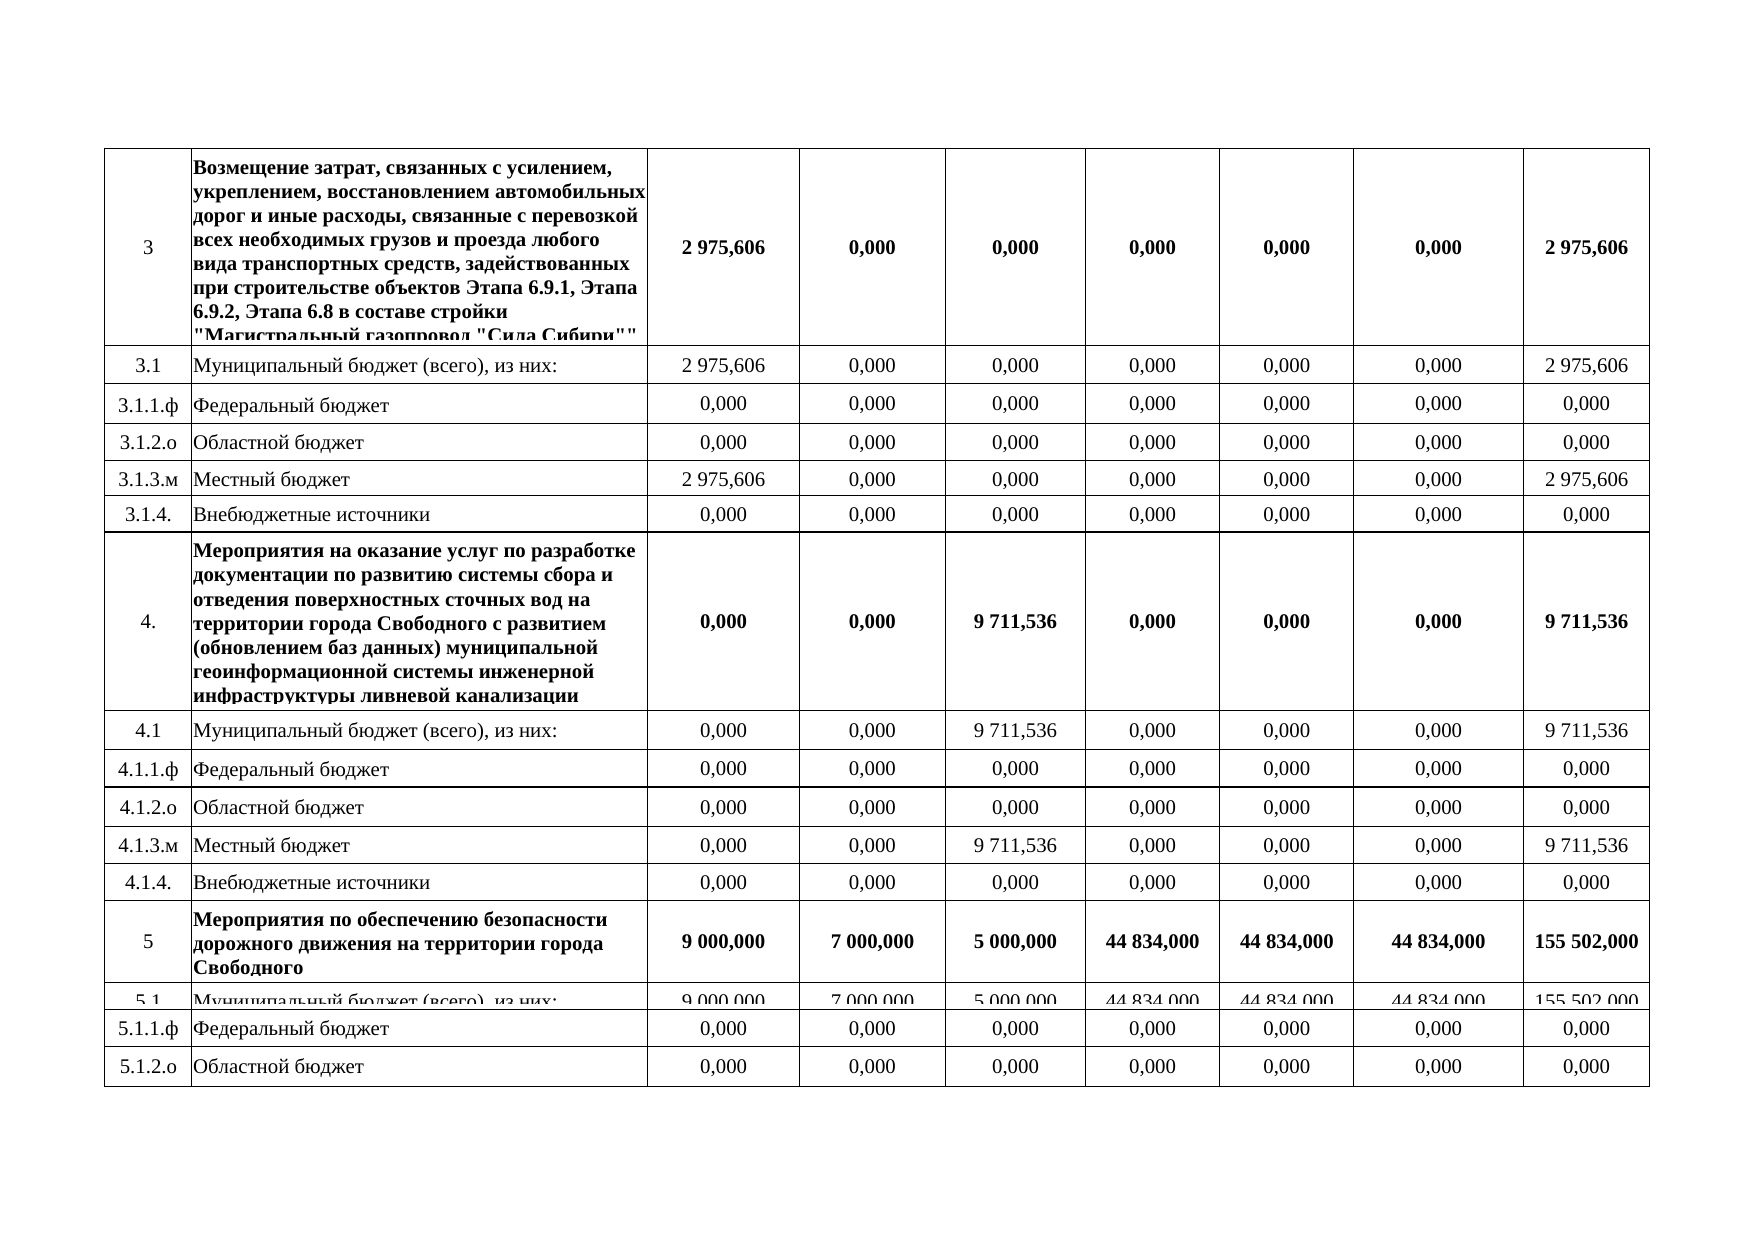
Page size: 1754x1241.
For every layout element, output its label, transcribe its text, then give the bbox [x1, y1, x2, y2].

table_cell 0,000 [648, 750, 799, 786]
table_cell 0,000 [800, 1010, 945, 1046]
table_cell 4.1.2.о [105, 788, 191, 826]
table_cell Местный бюджет [192, 827, 647, 863]
table_cell 7 000,000 [800, 983, 945, 1009]
table_cell 0,000 [800, 827, 945, 863]
table_cell 0,000 [1354, 346, 1523, 383]
table_cell 0,000 [1220, 750, 1353, 786]
table_cell 44 834,000 [1354, 901, 1523, 982]
table_cell 0,000 [1524, 496, 1649, 531]
table_cell 2 975,606 [648, 149, 799, 345]
table_cell 0,000 [1086, 346, 1219, 383]
table_cell 0,000 [1354, 827, 1523, 863]
table_cell Местный бюджет [192, 461, 647, 494]
table_cell 0,000 [1086, 788, 1219, 826]
table_cell Федеральный бюджет [192, 384, 647, 423]
table_cell 0,000 [1220, 496, 1353, 531]
table_cell 9 711,536 [1524, 533, 1649, 710]
table_cell 0,000 [1220, 1047, 1353, 1086]
table_cell 7 000,000 [800, 901, 945, 982]
table_cell 155 502,000 [1524, 983, 1649, 1009]
table_cell 44 834,000 [1086, 983, 1219, 1009]
table_cell 0,000 [800, 496, 945, 531]
table_cell 0,000 [1086, 461, 1219, 494]
table_cell 0,000 [648, 788, 799, 826]
table_cell 0,000 [800, 384, 945, 423]
table_cell Федеральный бюджет [192, 1010, 647, 1046]
table_cell 3.1 [105, 346, 191, 383]
table_cell 0,000 [1086, 1047, 1219, 1086]
table_cell 3 [105, 149, 191, 345]
table_cell 9 711,536 [1524, 711, 1649, 749]
table_cell 0,000 [946, 461, 1085, 494]
table_cell 0,000 [1220, 384, 1353, 423]
table_cell Муниципальный бюджет (всего), из них: [192, 983, 647, 1009]
table_cell Мероприятия на оказание услуг по разработке документации по развитию системы сбора и отведения поверхностных сточных вод на территории города Свободного с развитием (обновлением баз данных) муниципальной геоинформационной системы инженерной инфраструктуры ливневой канализации [192, 533, 647, 710]
table_cell 0,000 [946, 864, 1085, 900]
table_cell 44 834,000 [1086, 901, 1219, 982]
table_cell 0,000 [800, 1047, 945, 1086]
table_cell Муниципальный бюджет (всего), из них: [192, 711, 647, 749]
table_cell 2 975,606 [1524, 346, 1649, 383]
table_cell Областной бюджет [192, 424, 647, 460]
table_cell 2 975,606 [648, 346, 799, 383]
table_cell 0,000 [800, 864, 945, 900]
table_cell 0,000 [946, 149, 1085, 345]
table_cell 0,000 [946, 1010, 1085, 1046]
table_cell 2 975,606 [1524, 149, 1649, 345]
table_cell 0,000 [946, 788, 1085, 826]
table_cell 5.1 [105, 983, 191, 1009]
table_cell 0,000 [648, 1010, 799, 1046]
table_cell 0,000 [800, 461, 945, 494]
table_cell 3.1.4. [105, 496, 191, 531]
table_cell 2 975,606 [648, 461, 799, 494]
table_cell 4. [105, 533, 191, 710]
table_cell 0,000 [1220, 346, 1353, 383]
table_cell 5.1.1.ф [105, 1010, 191, 1046]
table_cell 0,000 [1220, 827, 1353, 863]
table_cell 0,000 [800, 711, 945, 749]
table_cell 0,000 [1220, 1010, 1353, 1046]
table_cell 0,000 [800, 750, 945, 786]
table_cell 0,000 [1354, 149, 1523, 345]
table_cell 9 711,536 [946, 827, 1085, 863]
table_cell 4.1.1.ф [105, 750, 191, 786]
table_cell Возмещение затрат, связанных с усилением, укреплением, восстановлением автомобильных дорог и иные расходы, связанные с перевозкой всех необходимых грузов и проезда любого вида транспортных средств, задействованных при строительстве объектов Этапа 6.9.1, Этапа 6.9.2, Этапа 6.8 в составе стройки "Магистральный газопровод "Сила Сибири"" [192, 149, 647, 345]
table_cell 0,000 [800, 346, 945, 383]
table_cell 0,000 [1220, 149, 1353, 345]
table_cell 0,000 [648, 533, 799, 710]
table_cell 0,000 [1354, 711, 1523, 749]
table_cell 4.1 [105, 711, 191, 749]
table_cell 0,000 [1220, 533, 1353, 710]
table_cell 0,000 [946, 496, 1085, 531]
table_cell 0,000 [648, 384, 799, 423]
table_cell 3.1.2.о [105, 424, 191, 460]
table_cell 0,000 [648, 496, 799, 531]
table_cell 0,000 [1524, 1010, 1649, 1046]
table_cell Мероприятия по обеспечению безопасности дорожного движения на территории города Свободного [192, 901, 647, 982]
table_cell 0,000 [1524, 788, 1649, 826]
table_cell 0,000 [1354, 1047, 1523, 1086]
table_cell 0,000 [1524, 750, 1649, 786]
table_cell 0,000 [1524, 1047, 1649, 1086]
table_cell 0,000 [648, 827, 799, 863]
table_cell 0,000 [648, 711, 799, 749]
table_cell 0,000 [946, 384, 1085, 423]
table_cell 9 000,000 [648, 901, 799, 982]
table_cell 0,000 [800, 424, 945, 460]
table_cell 0,000 [648, 864, 799, 900]
table_cell 0,000 [1354, 384, 1523, 423]
table_cell 0,000 [1086, 864, 1219, 900]
table_cell 0,000 [1086, 496, 1219, 531]
table_cell 0,000 [1524, 384, 1649, 423]
table_cell 0,000 [1354, 424, 1523, 460]
table_cell 0,000 [1086, 711, 1219, 749]
table_cell 9 711,536 [946, 711, 1085, 749]
table_cell 0,000 [946, 750, 1085, 786]
table_cell 0,000 [1086, 384, 1219, 423]
table_cell 0,000 [1086, 424, 1219, 460]
table_cell 44 834,000 [1220, 901, 1353, 982]
table_cell 0,000 [1354, 750, 1523, 786]
table_cell 0,000 [1524, 424, 1649, 460]
table_cell 0,000 [648, 424, 799, 460]
table_cell 0,000 [1354, 533, 1523, 710]
table_cell 44 834,000 [1220, 983, 1353, 1009]
table_cell 0,000 [1086, 750, 1219, 786]
table_cell 155 502,000 [1524, 901, 1649, 982]
table_cell 0,000 [1220, 424, 1353, 460]
table_cell 0,000 [1220, 864, 1353, 900]
table_cell Федеральный бюджет [192, 750, 647, 786]
table_cell 5 [105, 901, 191, 982]
table_cell 4.1.4. [105, 864, 191, 900]
table_cell 0,000 [946, 346, 1085, 383]
table_cell 5.1.2.о [105, 1047, 191, 1086]
table_cell 9 711,536 [1524, 827, 1649, 863]
table_cell 9 711,536 [946, 533, 1085, 710]
table_cell 0,000 [1354, 788, 1523, 826]
table_cell 0,000 [1354, 864, 1523, 900]
table_cell 0,000 [1086, 149, 1219, 345]
table_cell 4.1.3.м [105, 827, 191, 863]
table_cell 44 834,000 [1354, 983, 1523, 1009]
table_cell 0,000 [1354, 496, 1523, 531]
table_cell Внебюджетные источники [192, 864, 647, 900]
table_cell 0,000 [800, 533, 945, 710]
table_cell Областной бюджет [192, 788, 647, 826]
table_cell 0,000 [1086, 533, 1219, 710]
table_cell 0,000 [1354, 1010, 1523, 1046]
table_cell 0,000 [800, 788, 945, 826]
table_cell 0,000 [1086, 827, 1219, 863]
table_cell Внебюджетные источники [192, 496, 647, 531]
table_cell 0,000 [1220, 788, 1353, 826]
table_cell 9 000,000 [648, 983, 799, 1009]
table_cell 5 000,000 [946, 983, 1085, 1009]
table_cell 0,000 [946, 1047, 1085, 1086]
table_cell 0,000 [648, 1047, 799, 1086]
table_cell 0,000 [800, 149, 945, 345]
table_cell Муниципальный бюджет (всего), из них: [192, 346, 647, 383]
table_cell 0,000 [1086, 1010, 1219, 1046]
table_cell 0,000 [1354, 461, 1523, 494]
table_cell 0,000 [946, 424, 1085, 460]
table_cell Областной бюджет [192, 1047, 647, 1086]
table_cell 0,000 [1220, 461, 1353, 494]
table_cell 0,000 [1220, 711, 1353, 749]
table_cell 3.1.1.ф [105, 384, 191, 423]
table_cell 2 975,606 [1524, 461, 1649, 494]
table_cell 0,000 [1524, 864, 1649, 900]
table_cell 3.1.3.м [105, 461, 191, 494]
table_cell 5 000,000 [946, 901, 1085, 982]
